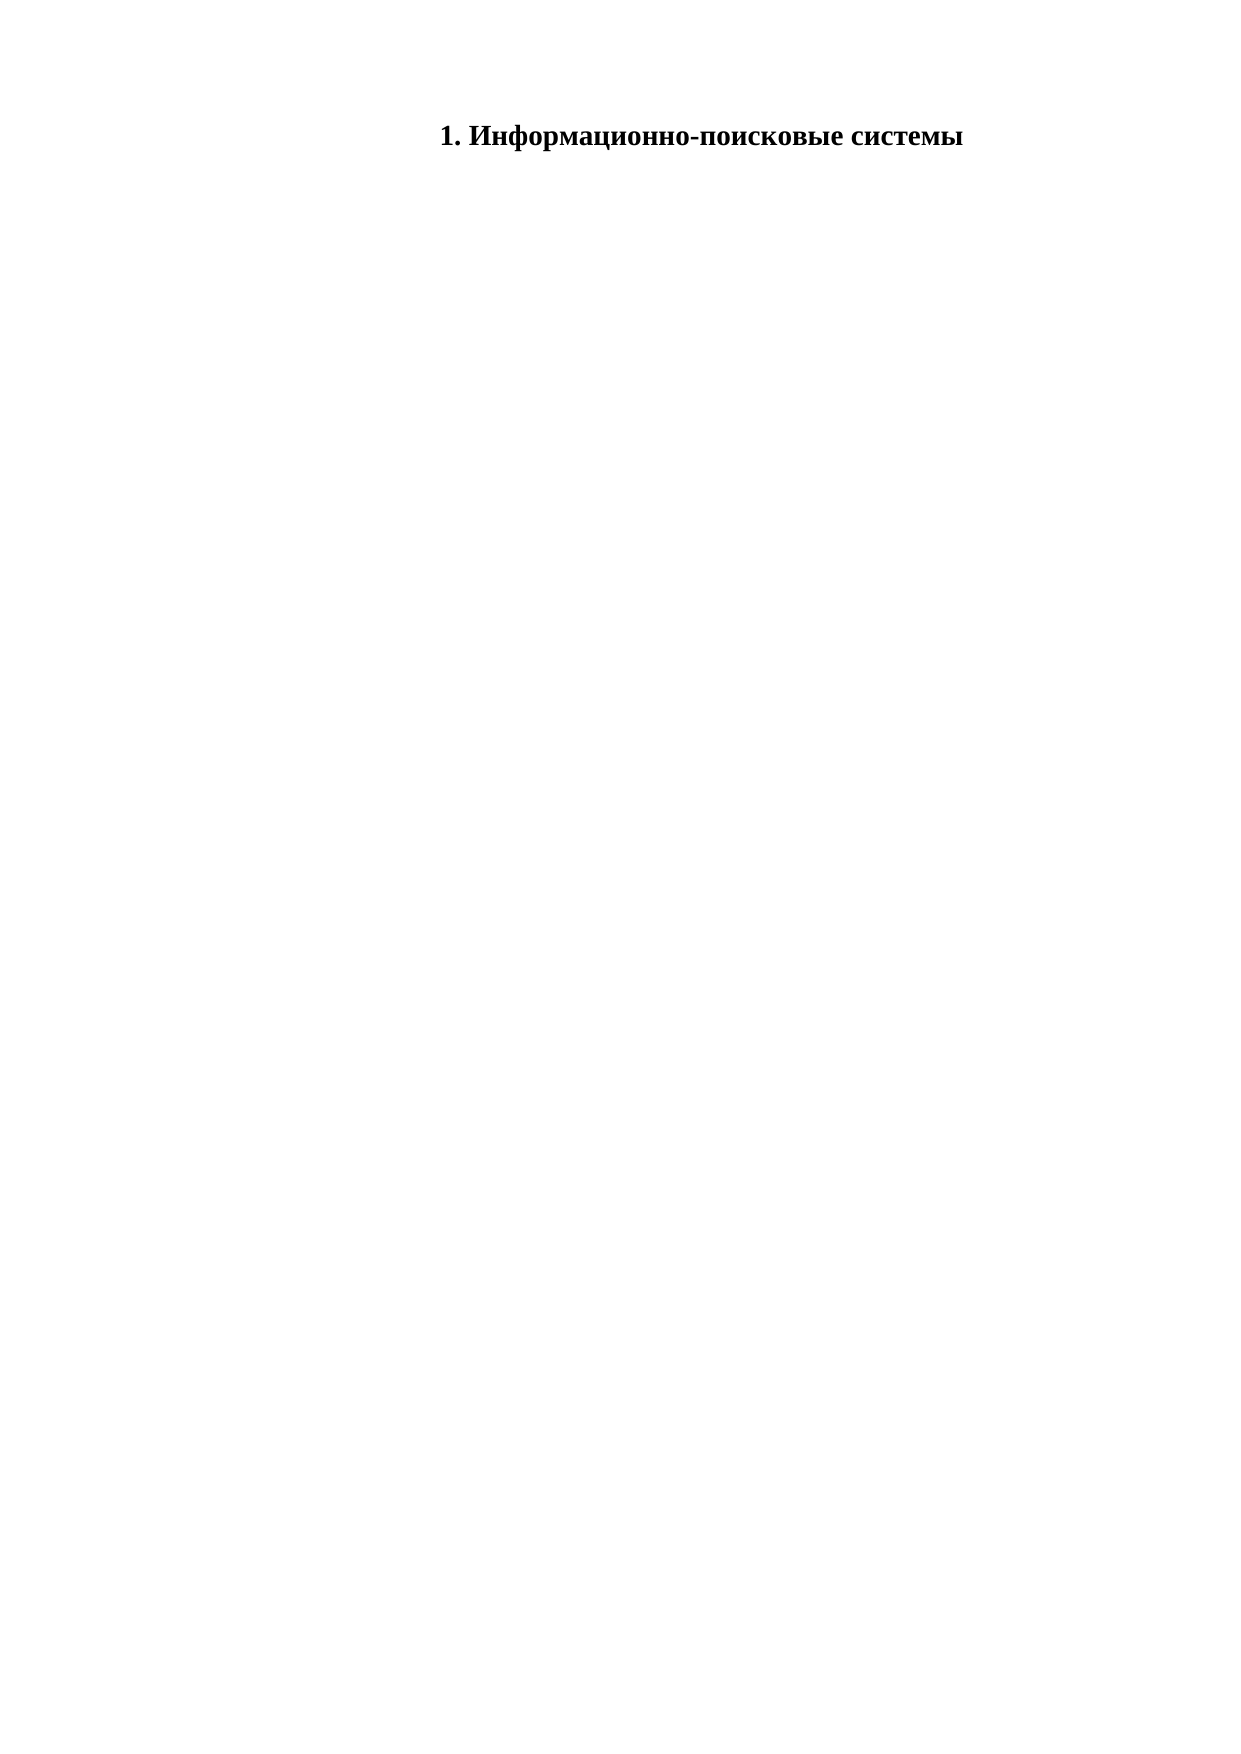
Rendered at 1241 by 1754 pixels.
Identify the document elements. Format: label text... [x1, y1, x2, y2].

text 1. Информационно-поисковые системы [177, 118, 1152, 152]
